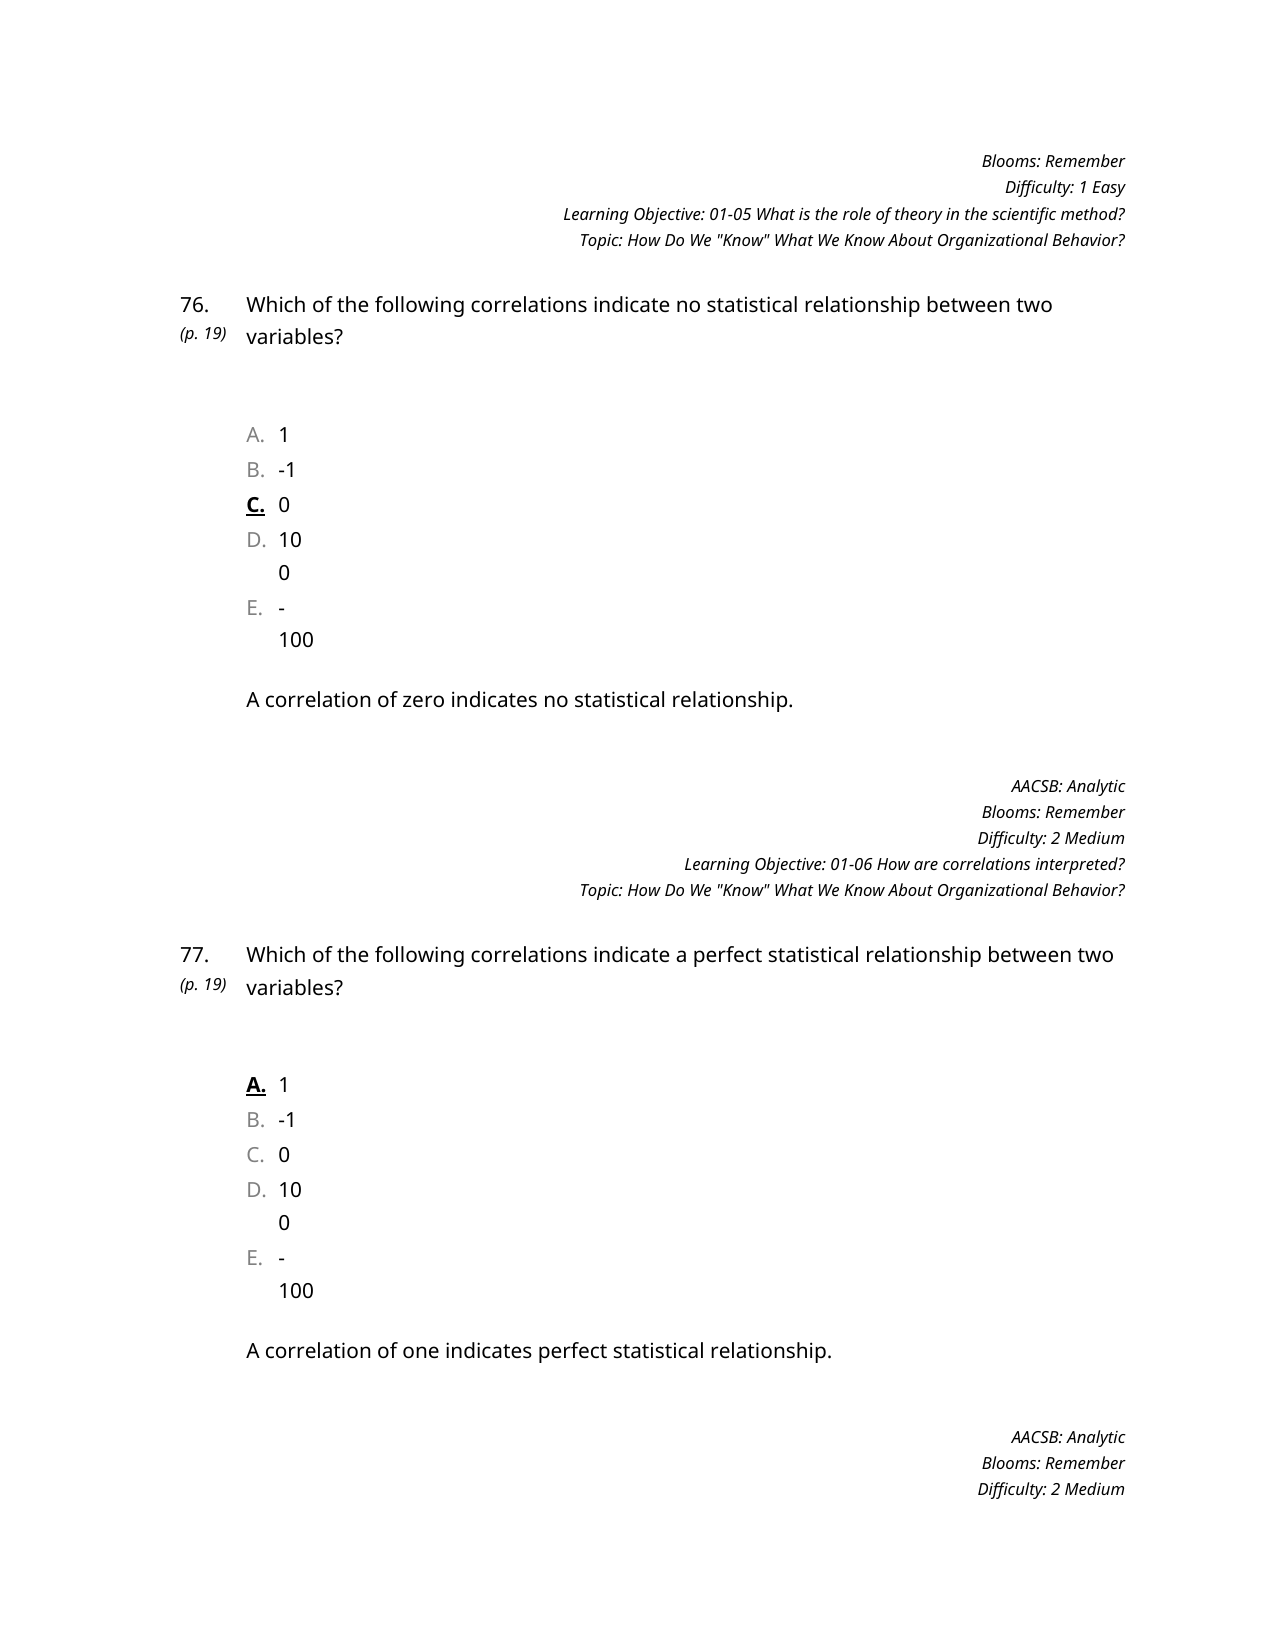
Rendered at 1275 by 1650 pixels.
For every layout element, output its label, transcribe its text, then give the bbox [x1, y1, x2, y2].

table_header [180, 150, 1125, 287]
table_header Which of the following correlations indicate no statistical relationship between two variables? A correlation of zero indicates no statistical relationship. [246, 290, 1125, 745]
table_header 76. (p. 19) [180, 290, 246, 745]
table_header Which of the following correlations indicate a perfect statistical relationship between two variables? A correlation of one indicates perfect statistical relationship. [246, 940, 1125, 1396]
table_header 77. (p. 19) [180, 940, 246, 1396]
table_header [180, 1425, 1125, 1500]
